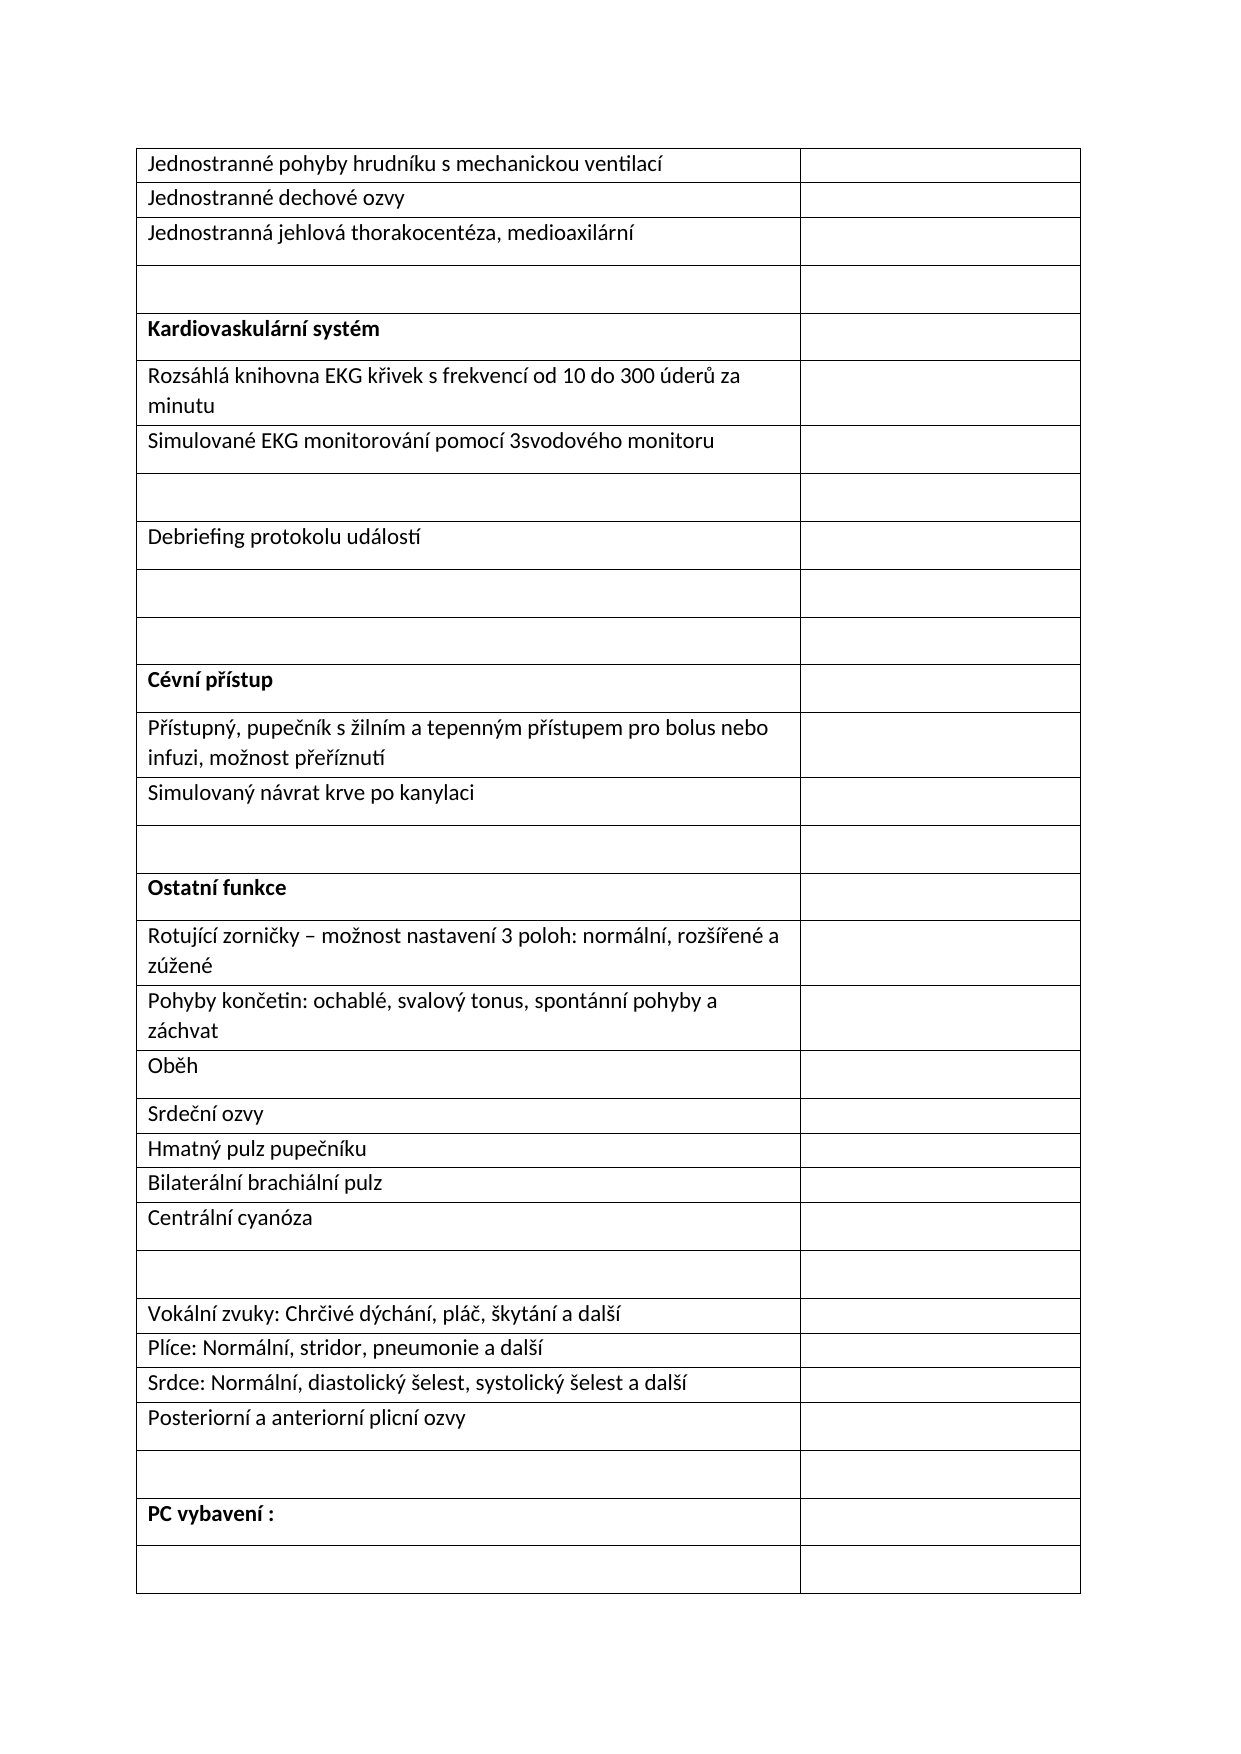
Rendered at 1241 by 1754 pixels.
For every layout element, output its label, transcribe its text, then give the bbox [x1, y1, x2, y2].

table_cell [801, 1099, 1080, 1133]
table_cell [801, 1499, 1080, 1545]
table_cell Ostatní funkce [137, 874, 800, 920]
table_cell [801, 1051, 1080, 1098]
table_cell [801, 149, 1080, 182]
table_cell [801, 1203, 1080, 1250]
table_cell [801, 522, 1080, 569]
table_cell [137, 1451, 800, 1498]
table_cell [801, 1299, 1080, 1332]
table_cell Posteriorní a anteriorní plicní ozvy [137, 1403, 800, 1450]
table_cell Jednostranná jehlová thorakocentéza, medioaxilární [137, 218, 800, 265]
table_cell [801, 986, 1080, 1050]
table_cell [801, 713, 1080, 777]
table_cell [801, 570, 1080, 617]
table_cell [137, 1546, 800, 1593]
table_cell [137, 474, 800, 521]
table_cell Rozsáhlá knihovna EKG křivek s frekvencí od 10 do 300 úderů za minutu [137, 361, 800, 425]
table_cell Srdeční ozvy [137, 1099, 800, 1133]
table_cell [801, 778, 1080, 825]
table_cell [801, 474, 1080, 521]
table_cell Simulované EKG monitorování pomocí 3svodového monitoru [137, 426, 800, 473]
table_cell Bilaterální brachiální pulz [137, 1168, 800, 1202]
table_cell [801, 1334, 1080, 1367]
table_cell [137, 570, 800, 617]
table_cell [801, 618, 1080, 664]
table_cell Jednostranné pohyby hrudníku s mechanickou ventilací [137, 149, 800, 182]
table_cell [801, 314, 1080, 360]
table_cell Kardiovaskulární systém [137, 314, 800, 360]
table_cell [801, 426, 1080, 473]
table_cell PC vybavení : [137, 1499, 800, 1545]
table_cell [801, 1368, 1080, 1402]
table_cell [801, 1134, 1080, 1167]
table_cell Pohyby končetin: ochablé, svalový tonus, spontánní pohyby a záchvat [137, 986, 800, 1050]
table_cell Plíce: Normální, stridor, pneumonie a další [137, 1334, 800, 1367]
table_cell [801, 1168, 1080, 1202]
table_cell [801, 921, 1080, 985]
table_cell [801, 1403, 1080, 1450]
table_cell Přístupný, pupečník s žilním a tepenným přístupem pro bolus nebo infuzi, možnost přeříznutí [137, 713, 800, 777]
table_cell Hmatný pulz pupečníku [137, 1134, 800, 1167]
table_cell [801, 1451, 1080, 1498]
table_cell Rotující zorničky – možnost nastavení 3 poloh: normální, rozšířené a zúžené [137, 921, 800, 985]
table_cell [801, 218, 1080, 265]
table_cell Debriefing protokolu událostí [137, 522, 800, 569]
table_cell Centrální cyanóza [137, 1203, 800, 1250]
table_cell [801, 874, 1080, 920]
table_cell [801, 665, 1080, 712]
table_cell Srdce: Normální, diastolický šelest, systolický šelest a další [137, 1368, 800, 1402]
table_cell [137, 1251, 800, 1298]
table_cell [137, 618, 800, 664]
table_cell [801, 1251, 1080, 1298]
table_cell [801, 1546, 1080, 1593]
table_cell [801, 183, 1080, 217]
table_cell Simulovaný návrat krve po kanylaci [137, 778, 800, 825]
table_cell [137, 826, 800, 872]
table_cell [801, 826, 1080, 872]
table_cell Vokální zvuky: Chrčivé dýchání, pláč, škytání a další [137, 1299, 800, 1332]
table_cell [137, 266, 800, 313]
table_cell Cévní přístup [137, 665, 800, 712]
table_cell [801, 361, 1080, 425]
table_cell [801, 266, 1080, 313]
table_cell Jednostranné dechové ozvy [137, 183, 800, 217]
table_cell Oběh [137, 1051, 800, 1098]
